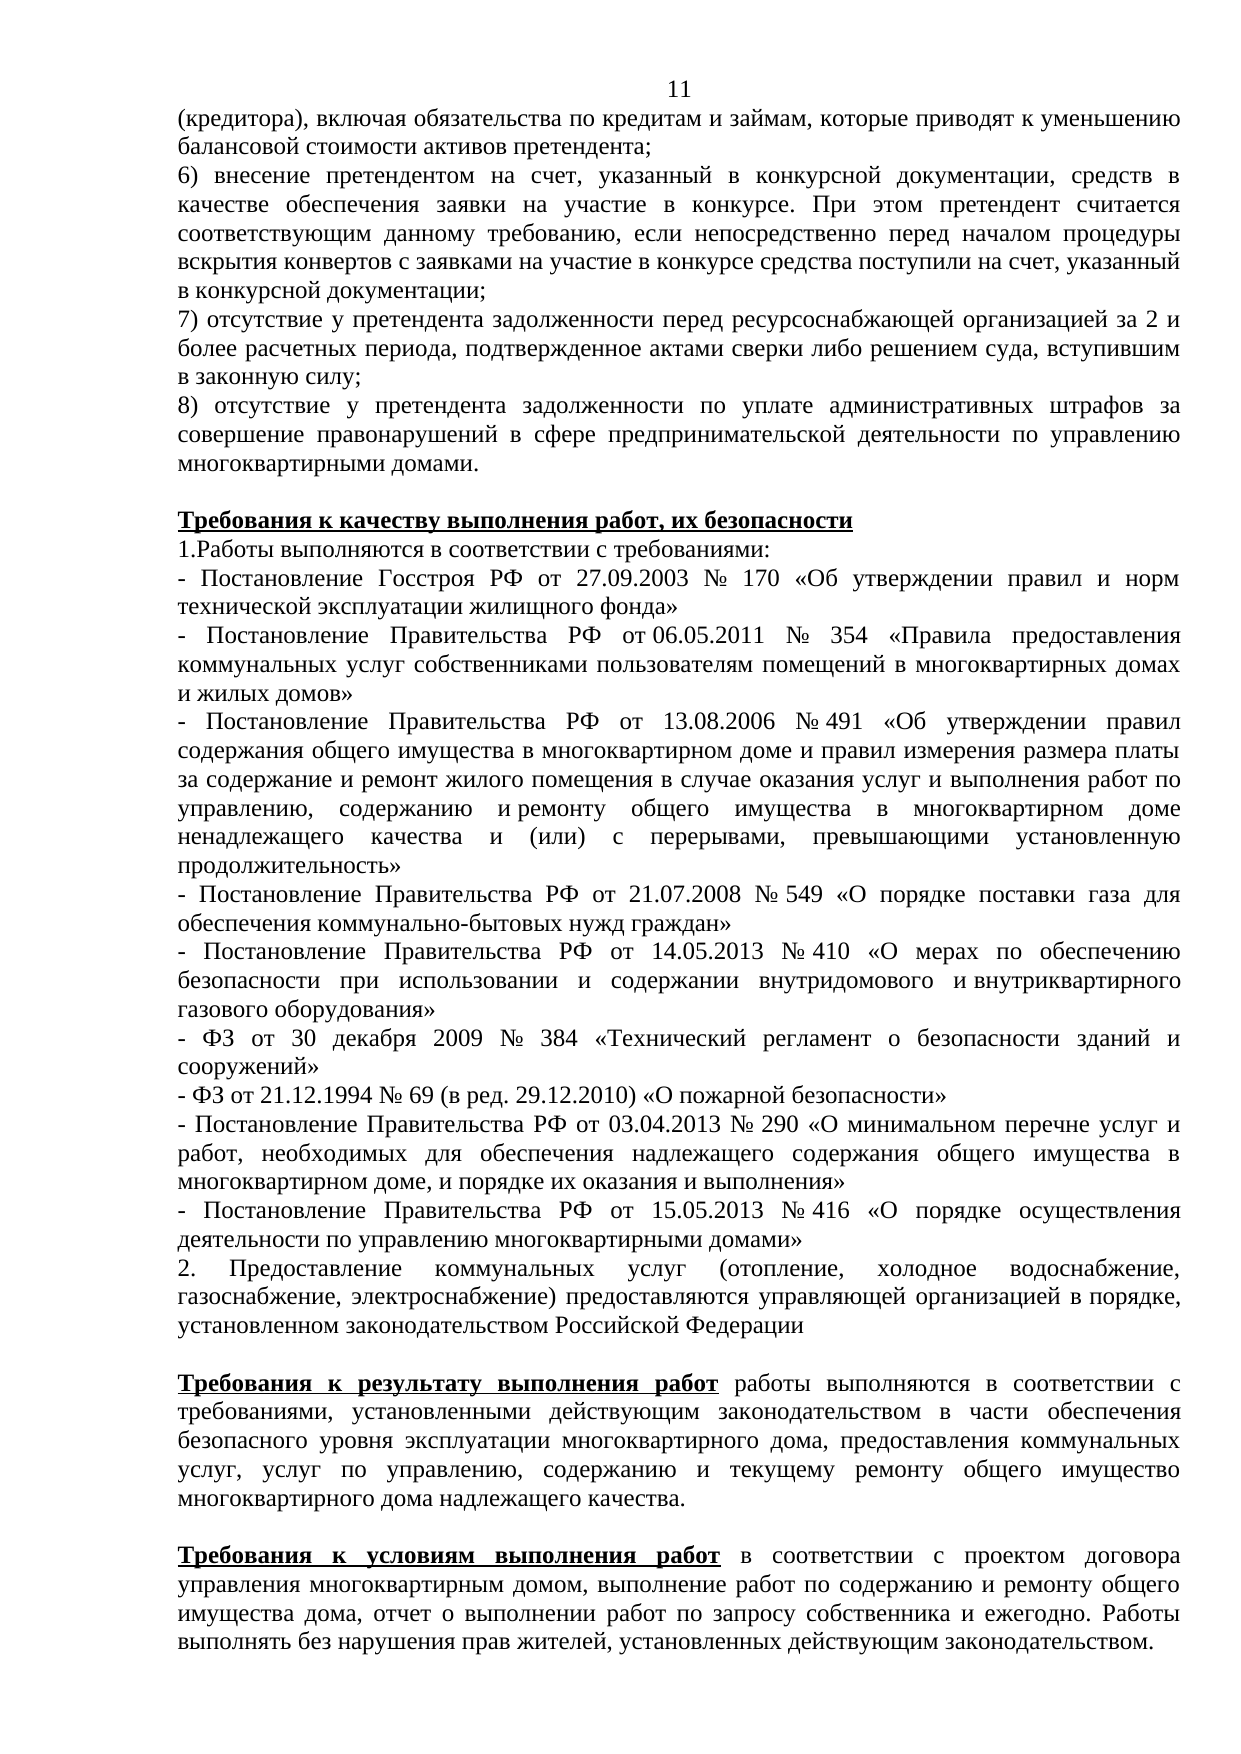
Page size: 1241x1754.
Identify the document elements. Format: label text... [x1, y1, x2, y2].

text - Постановление Правительства РФ от 13.08.2006 № 491 «Об утверждении правил содержания общего имущества в многоквартирном доме и правил измерения размера платы за содержание и ремонт жилого помещения в случае оказания услуг и выполнения работ по управлению, содержанию и ремонту общего имущества в многоквартирном доме ненадлежащего качества и (или) с перерывами, превышающими установленную продолжительность» [177, 706, 1181, 879]
text - ФЗ от 30 декабря 2009 № 384 «Технический регламент о безопасности зданий и сооружений» [177, 1023, 1181, 1080]
text 1.Работы выполняются в соответствии с требованиями: [177, 534, 1181, 563]
text 2. Предоставление коммунальных услуг (отопление, холодное водоснабжение, газоснабжение, электроснабжение) предоставляются управляющей организацией в порядке, установленном законодательством Российской Федерации [177, 1253, 1181, 1339]
text - Постановление Правительства РФ от 21.07.2008 № 549 «О порядке поставки газа для обеспечения коммунально-бытовых нужд граждан» [177, 879, 1181, 936]
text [177, 103, 1181, 160]
text - Постановление Правительства РФ от 06.05.2011 № 354 «Правила предоставления коммунальных услуг собственниками пользователям помещений в многоквартирных домах и жилых домов» [177, 620, 1181, 706]
text 6) внесение претендентом на счет, указанный в конкурсной документации, средств в качестве обеспечения заявки на участие в конкурсе. При этом претендент считается соответствующим данному требованию, если непосредственно перед началом процедуры вскрытия конвертов с заявками на участие в конкурсе средства поступили на счет, указанный в конкурсной документации; [177, 160, 1181, 304]
text - Постановление Правительства РФ от 15.05.2013 № 416 «О порядке осуществления деятельности по управлению многоквартирными домами» [177, 1195, 1181, 1253]
text 8) отсутствие у претендента задолженности по уплате административных штрафов за совершение правонарушений в сфере предпринимательской деятельности по управлению многоквартирными домами. [177, 390, 1181, 476]
text - ФЗ от 21.12.1994 № 69 (в ред. 29.12.2010) «О пожарной безопасности» [177, 1080, 1181, 1109]
text - Постановление Правительства РФ от 14.05.2013 № 410 «О мерах по обеспечению безопасности при использовании и содержании внутридомового и внутриквартирного газового оборудования» [177, 936, 1181, 1023]
text Требования к качеству выполнения работ, их безопасности [177, 505, 1181, 534]
text - Постановление Правительства РФ от 03.04.2013 № 290 «О минимальном перечне услуг и работ, необходимых для обеспечения надлежащего содержания общего имущества в многоквартирном доме, и порядке их оказания и выполнения» [177, 1109, 1181, 1195]
text - Постановление Госстроя РФ от 27.09.2003 № 170 «Об утверждении правил и норм технической эксплуатации жилищного фонда» [177, 563, 1181, 620]
text Требования к условиям выполнения работ в соответствии с проектом договора управления многоквартирным домом, выполнение работ по содержанию и ремонту общего имущества дома, отчет о выполнении работ по запросу собственника и ежегодно. Работы выполнять без нарушения прав жителей, установленных действующим законодательством. [177, 1540, 1181, 1655]
text Требования к результату выполнения работ работы выполняются в соответствии с требованиями, установленными действующим законодательством в части обеспечения безопасного уровня эксплуатации многоквартирного дома, предоставления коммунальных услуг, услуг по управлению, содержанию и текущему ремонту общего имущество многоквартирного дома надлежащего качества. [177, 1368, 1181, 1511]
text 7) отсутствие у претендента задолженности перед ресурсоснабжающей организацией за 2 и более расчетных периода, подтвержденное актами сверки либо решением суда, вступившим в законную силу; [177, 304, 1181, 390]
